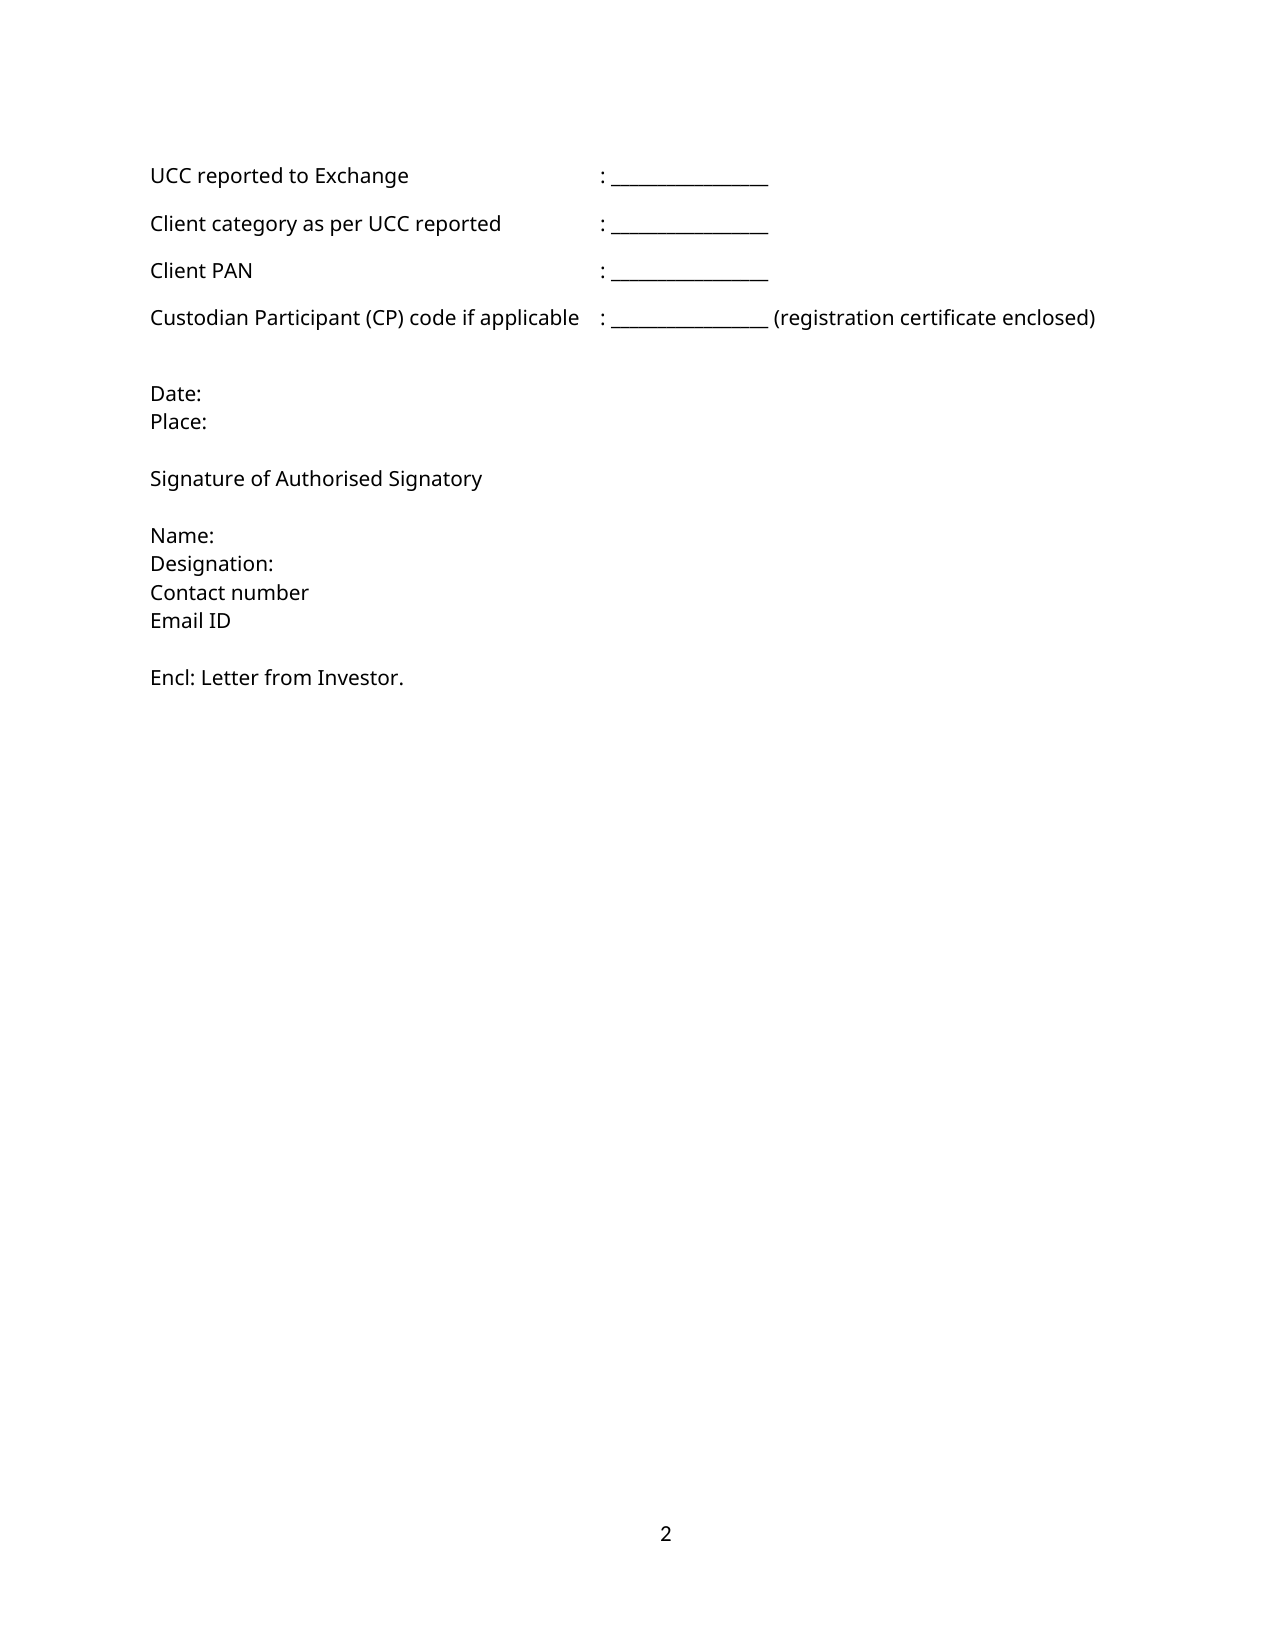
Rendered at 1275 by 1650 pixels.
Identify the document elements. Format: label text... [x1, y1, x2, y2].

text Designation: [150, 549, 1181, 578]
text Name: [150, 521, 1181, 549]
text Date: [150, 379, 1181, 407]
text Place: [150, 407, 1181, 436]
text Encl: Letter from Investor. [150, 663, 1181, 691]
text Signature of Authorised Signatory [150, 464, 1181, 492]
text Custodian Participant (CP) code if applicable : _________________ (registration certificate enclosed) [150, 303, 1181, 332]
text UCC reported to Exchange : _________________ [150, 161, 1181, 190]
text Client PAN : _________________ [150, 256, 1181, 284]
text Contact number [150, 578, 1181, 606]
text Client category as per UCC reported : _________________ [150, 209, 1181, 237]
text Email ID [150, 606, 1181, 634]
